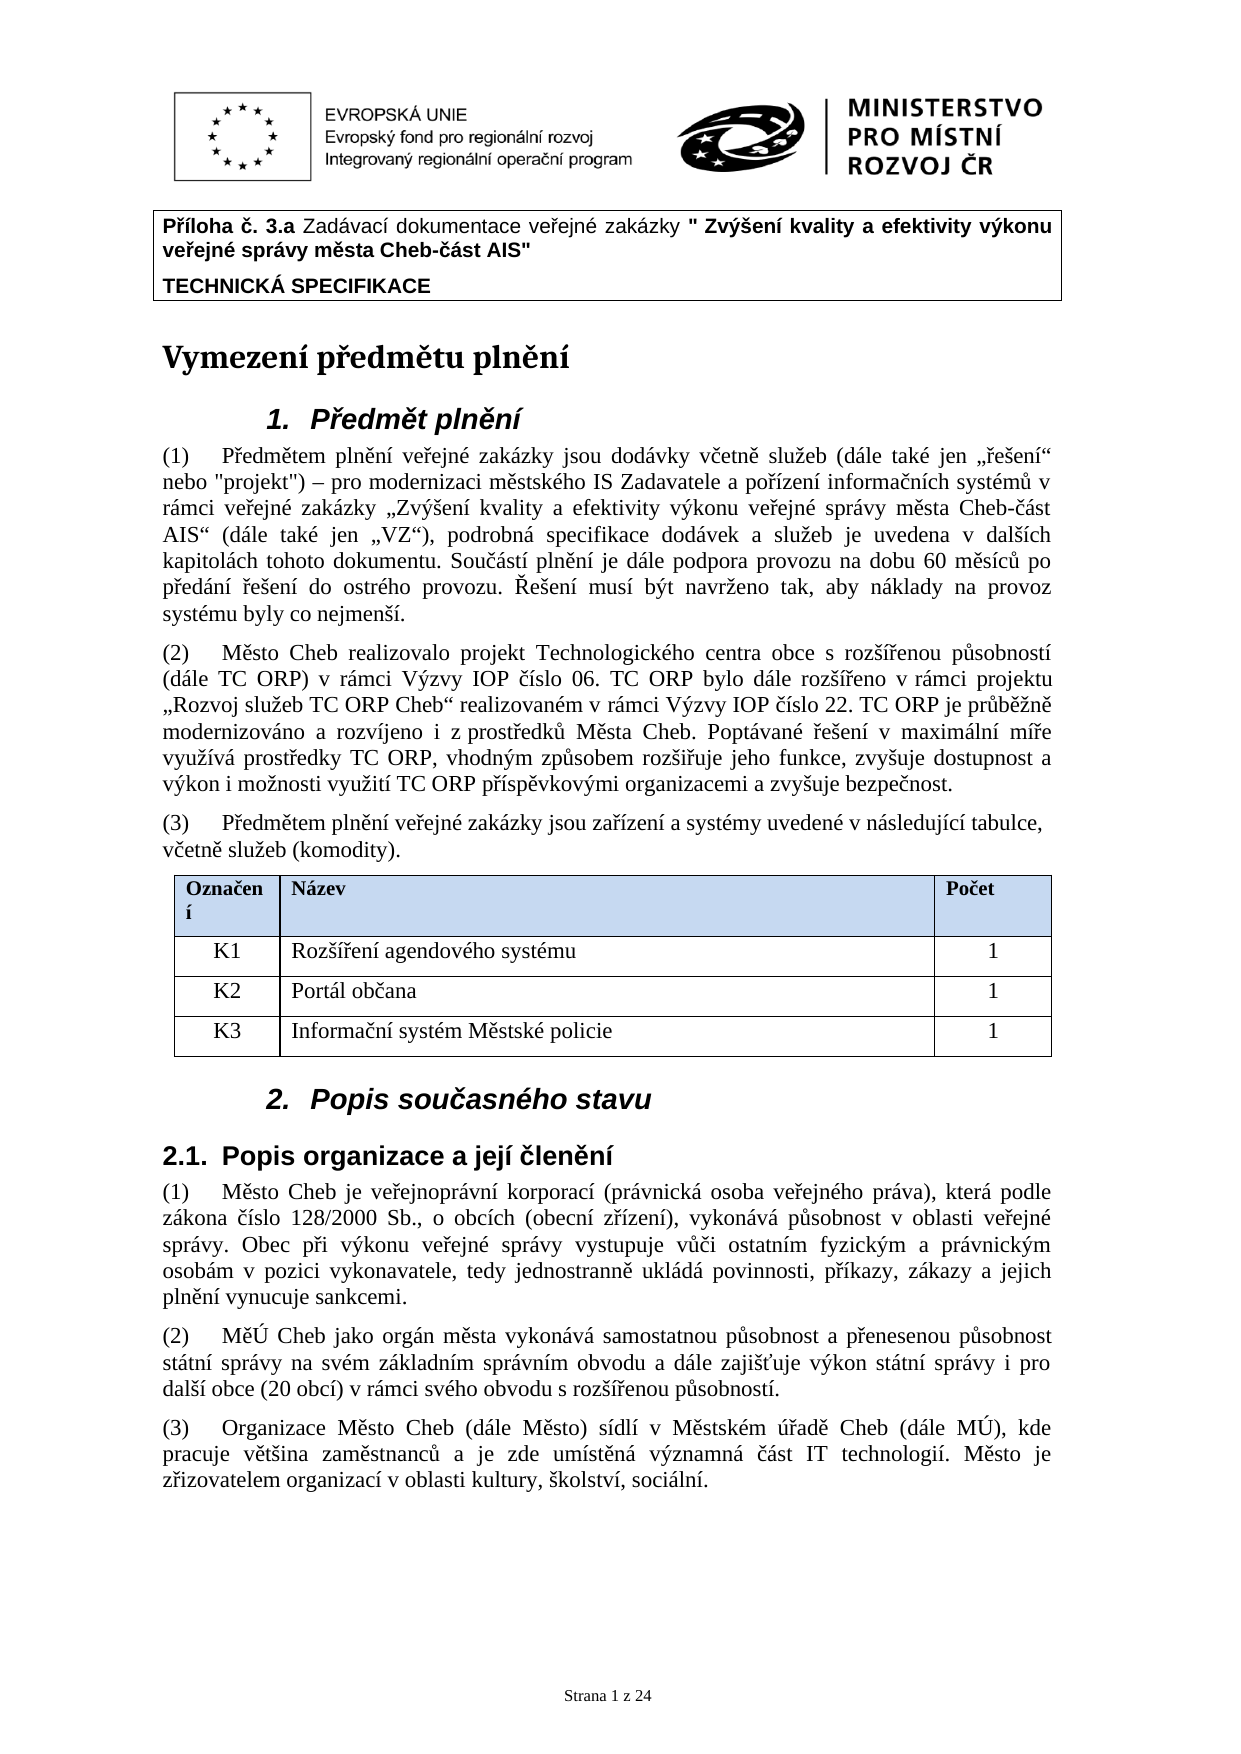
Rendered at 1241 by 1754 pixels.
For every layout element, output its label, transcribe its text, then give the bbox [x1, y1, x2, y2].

table_header Počet [935, 876, 1051, 936]
subtitle Vymezení předmětu plnění [162, 338, 1053, 377]
text Předmětem plnění veřejné zakázky jsou zařízení a systémy uvedené v následující tabulce, včetně služeb (komodity). [162, 809, 1053, 862]
subtitle Popis současného stavu [266, 1082, 1053, 1115]
table_cell 1 [935, 937, 1051, 976]
text Předmětem plnění veřejné zakázky jsou dodávky včetně služeb (dále také jen „řešení“ nebo "projekt") – pro modernizaci městského IS Zadavatele a pořízení informačních systémů v rámci veřejné zakázky „Zvýšení kvality a efektivity výkonu veřejné správy města Cheb-část AIS“ (dále také jen „VZ“), podrobná specifikace dodávek a služeb je uvedena v dalších kapitolách tohoto dokumentu. Součástí plnění je dále podpora provozu na dobu 60 měsíců po předání řešení do ostrého provozu. Řešení musí být navrženo tak, aby náklady na provoz systému byly co nejmenší. [162, 442, 1053, 626]
table_cell 1 [935, 977, 1051, 1016]
picture [166, 73, 1049, 198]
text MěÚ Cheb jako orgán města vykonává samostatnou působnost a přenesenou působnost státní správy na svém základním správním obvodu a dále zajišťuje výkon státní správy i pro další obce (20 obcí) v rámci svého obvodu s rozšířenou působností. [162, 1322, 1053, 1401]
subtitle Popis organizace a její členění [162, 1140, 1053, 1172]
table_cell Portál občana [281, 977, 934, 1016]
table_cell Informační systém Městské policie [281, 1017, 934, 1056]
table_cell K2 [175, 977, 279, 1016]
table_cell K1 [175, 937, 279, 976]
table_cell K3 [175, 1017, 279, 1056]
table_cell 1 [935, 1017, 1051, 1056]
subtitle Předmět plnění [266, 402, 1053, 435]
table_cell Rozšíření agendového systému [281, 937, 934, 976]
text Město Cheb realizovalo projekt Technologického centra obce s rozšířenou působností (dále TC ORP) v rámci Výzvy IOP číslo 06. TC ORP bylo dále rozšířeno v rámci projektu „Rozvoj služeb TC ORP Cheb“ realizovaném v rámci Výzvy IOP číslo 22. TC ORP je průběžně modernizováno a rozvíjeno i z prostředků Města Cheb. Poptávané řešení v maximální míře využívá prostředky TC ORP, vhodným způsobem rozšiřuje jeho funkce, zvyšuje dostupnost a výkon i možnosti využití TC ORP příspěvkovými organizacemi a zvyšuje bezpečnost. [162, 639, 1053, 797]
table_header Označení [175, 876, 279, 936]
table_header Název [281, 876, 934, 936]
text Město Cheb je veřejnoprávní korporací (právnická osoba veřejného práva), která podle zákona číslo 128/2000 Sb., o obcích (obecní zřízení), vykonává působnost v oblasti veřejné správy. Obec při výkonu veřejné správy vystupuje vůči ostatním fyzickým a právnickým osobám v pozici vykonavatele, tedy jednostranně ukládá povinnosti, příkazy, zákazy a jejich plnění vynucuje sankcemi. [162, 1178, 1053, 1310]
text Organizace Město Cheb (dále Město) sídlí v Městském úřadě Cheb (dále MÚ), kde pracuje většina zaměstnanců a je zde umístěná významná část IT technologií. Město je zřizovatelem organizací v oblasti kultury, školství, sociální. [162, 1414, 1053, 1493]
